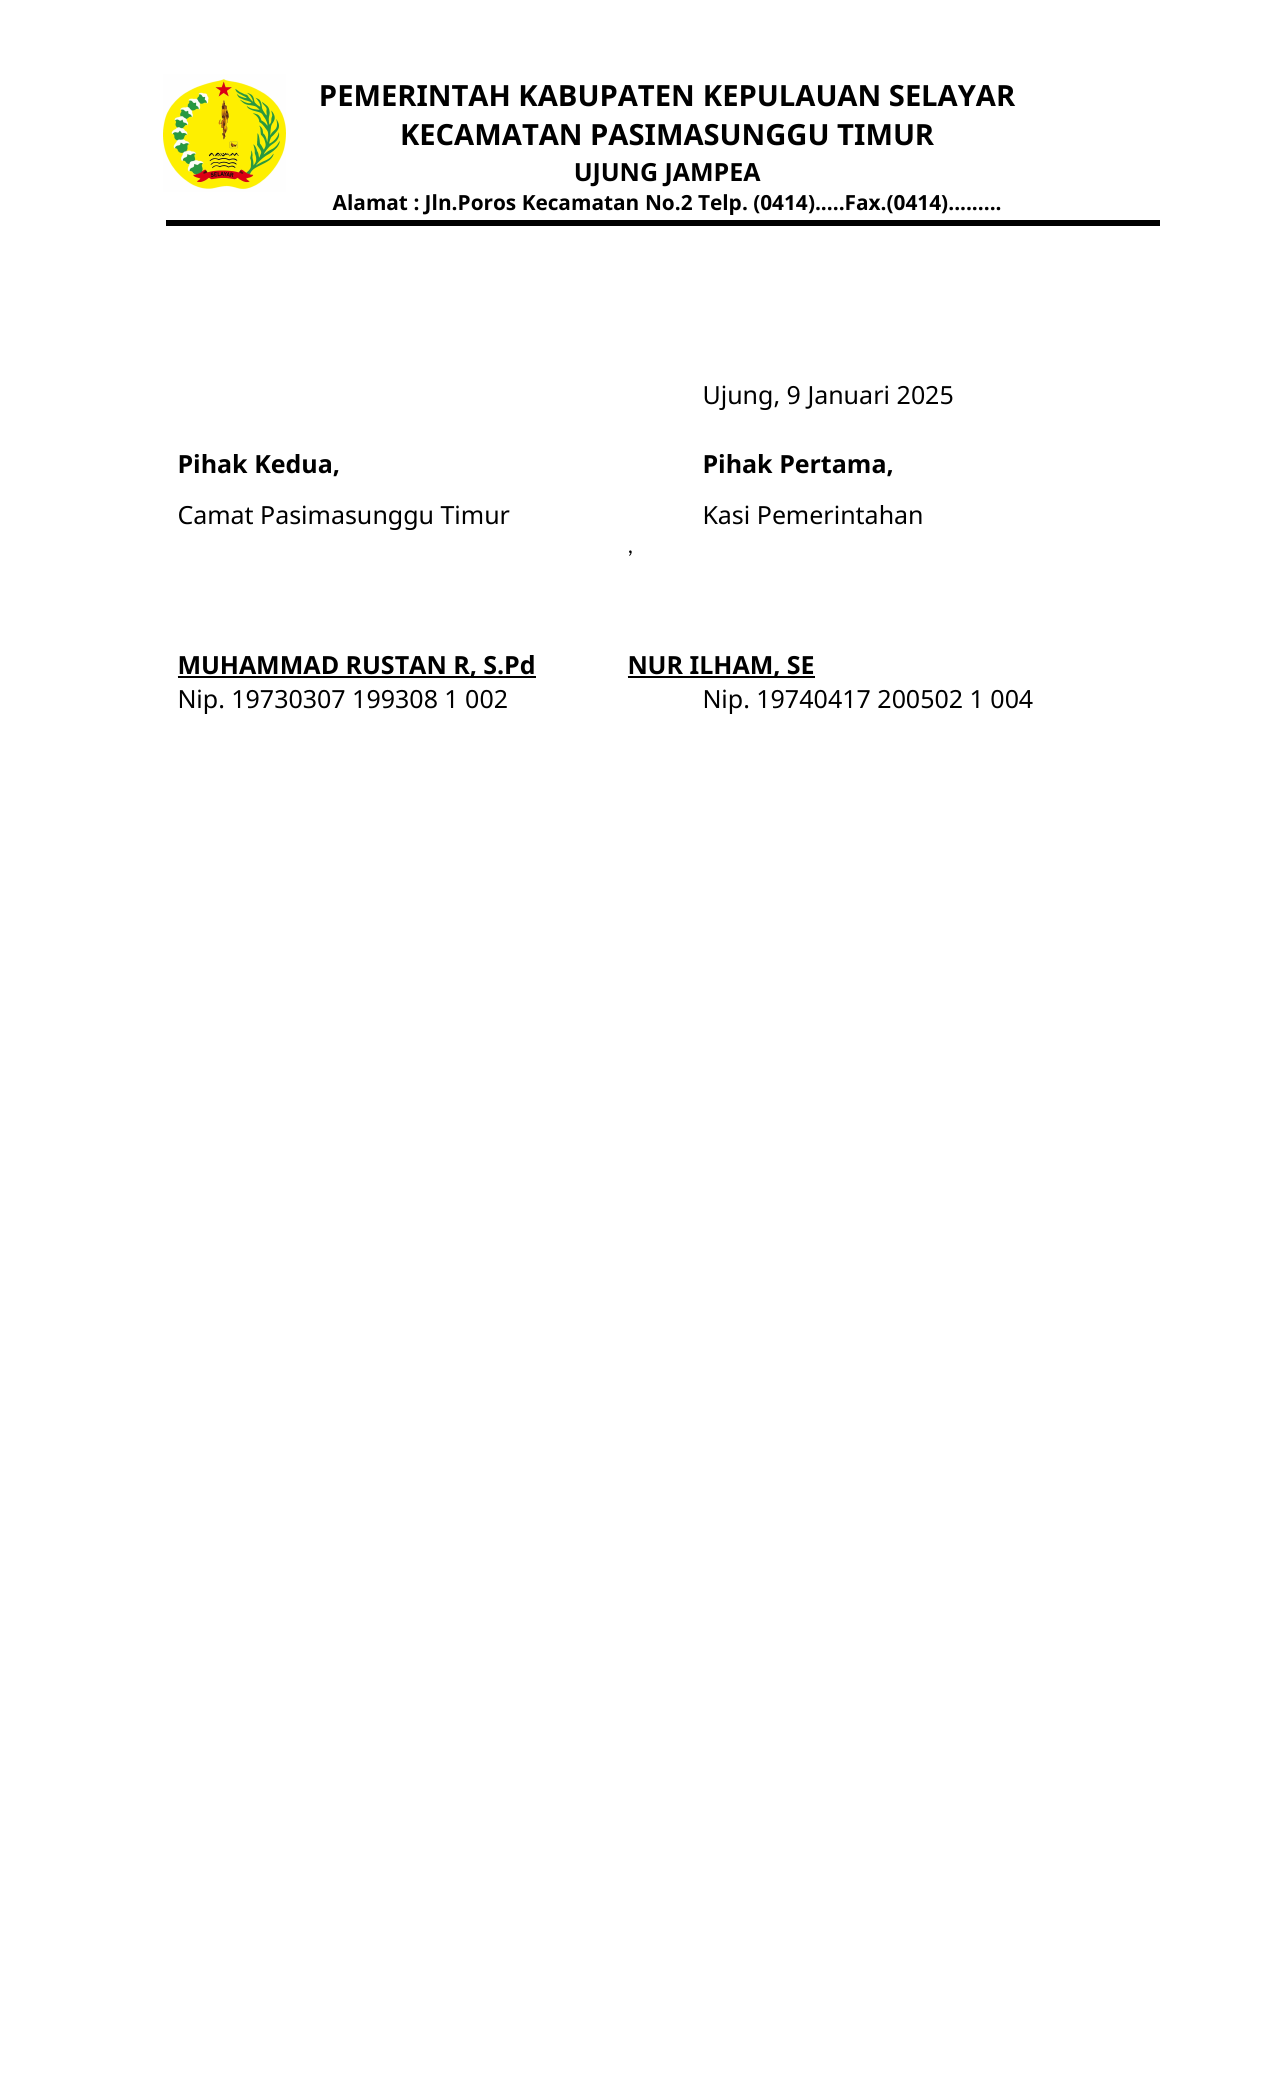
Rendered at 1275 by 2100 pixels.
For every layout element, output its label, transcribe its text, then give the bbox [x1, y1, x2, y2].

text Ujung, 9 Januari 2025 [627, 378, 1157, 412]
text MUHAMMAD RUSTAN R, S.Pd NUR ILHAM, SE [177, 647, 1157, 682]
text , [552, 531, 1157, 559]
text Nip. 19730307 199308 1 002 Nip. 19740417 200502 1 004 [177, 682, 1157, 716]
text Camat Pasimasunggu Timur Kasi Pemerintahan [177, 497, 1157, 531]
text Pihak Kedua, Pihak Pertama, [177, 446, 1157, 480]
picture [163, 74, 286, 192]
